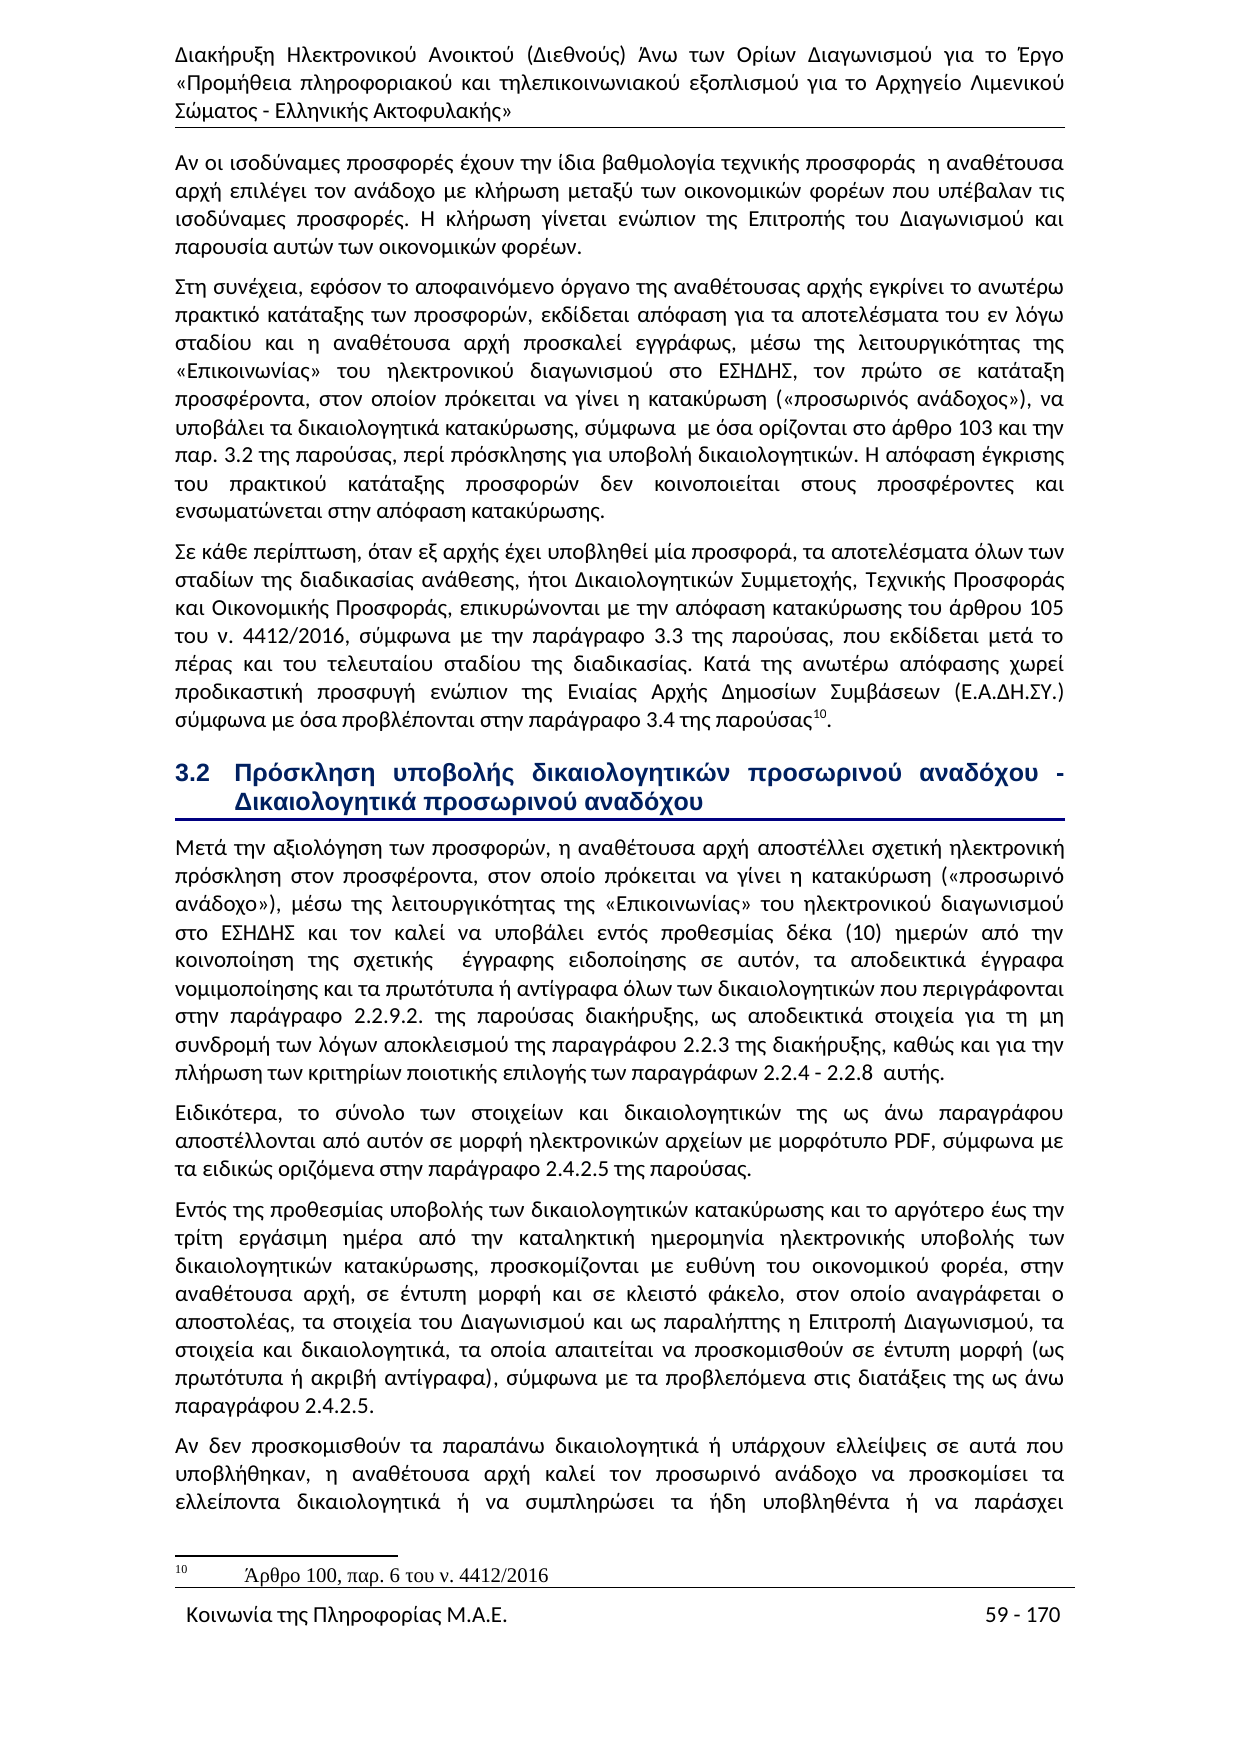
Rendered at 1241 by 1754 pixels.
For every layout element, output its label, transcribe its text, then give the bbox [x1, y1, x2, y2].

text Στη συνέχεια, εφόσον το αποφαινόμενο όργανο της αναθέτουσας αρχής εγκρίνει το ανωτέρω πρακτικό κατάταξης των προσφορών, εκδίδεται απόφαση για τα αποτελέσματα του εν λόγω σταδίου και η αναθέτουσα αρχή προσκαλεί εγγράφως, μέσω της λειτουργικότητας της «Επικοινωνίας» του ηλεκτρονικού διαγωνισμού στο ΕΣΗΔΗΣ, τον πρώτο σε κατάταξη προσφέροντα, στον οποίον πρόκειται να γίνει η κατακύρωση («προσωρινός ανάδοχος»), να υποβάλει τα δικαιολογητικά κατακύρωσης, σύμφωνα με όσα ορίζονται στο άρθρο 103 και την παρ. 3.2 της παρούσας, περί πρόσκλησης για υποβολή δικαιολογητικών. Η απόφαση έγκρισης του πρακτικού κατάταξης προσφορών δεν κοινοποιείται στους προσφέροντες και ενσωματώνεται στην απόφαση κατακύρωσης. [175, 272, 1065, 525]
text Εντός της προθεσμίας υποβολής των δικαιολογητικών κατακύρωσης και το αργότερο έως την τρίτη εργάσιμη ημέρα από την καταληκτική ημερομηνία ηλεκτρονικής υποβολής των δικαιολογητικών κατακύρωσης, προσκομίζονται με ευθύνη του οικονομικού φορέα, στην αναθέτουσα αρχή, σε έντυπη μορφή και σε κλειστό φάκελο, στον οποίο αναγράφεται ο αποστολέας, τα στοιχεία του Διαγωνισμού και ως παραλήπτης η Επιτροπή Διαγωνισμού, τα στοιχεία και δικαιολογητικά, τα οποία απαιτείται να προσκομισθούν σε έντυπη μορφή (ως πρωτότυπα ή ακριβή αντίγραφα), σύμφωνα με τα προβλεπόμενα στις διατάξεις της ως άνω παραγράφου 2.4.2.5. [175, 1195, 1065, 1419]
text Ειδικότερα, το σύνολο των στοιχείων και δικαιολογητικών της ως άνω παραγράφου αποστέλλονται από αυτόν σε μορφή ηλεκτρονικών αρχείων με μορφότυπο PDF, σύμφωνα με τα ειδικώς οριζόμενα στην παράγραφο 2.4.2.5 της παρούσας. [175, 1098, 1065, 1182]
subtitle 3.2 Πρόσκληση υποβολής δικαιολογητικών προσωρινού αναδόχου - Δικαιολογητικά προσωρινού αναδόχου [175, 758, 1065, 818]
text Αν οι ισοδύναμες προσφορές έχουν την ίδια βαθμολογία τεχνικής προσφοράς η αναθέτουσα αρχή επιλέγει τον ανάδοχο με κλήρωση μεταξύ των οικονομικών φορέων που υπέβαλαν τις ισοδύναμες προσφορές. Η κλήρωση γίνεται ενώπιον της Επιτροπής του Διαγωνισμού και παρουσία αυτών των οικονομικών φορέων. [175, 148, 1065, 260]
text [175, 1431, 1065, 1516]
text Μετά την αξιολόγηση των προσφορών, η αναθέτουσα αρχή αποστέλλει σχετική ηλεκτρονική πρόσκληση στον προσφέροντα, στον οποίο πρόκειται να γίνει η κατακύρωση («προσωρινό ανάδοχο»), μέσω της λειτουργικότητας της «Επικοινωνίας» του ηλεκτρονικού διαγωνισμού στο ΕΣΗΔΗΣ και τον καλεί να υποβάλει εντός προθεσμίας δέκα (10) ημερών από την κοινοποίηση της σχετικής έγγραφης ειδοποίησης σε αυτόν, τα αποδεικτικά έγγραφα νομιμοποίησης και τα πρωτότυπα ή αντίγραφα όλων των δικαιολογητικών που περιγράφονται στην παράγραφο 2.2.9.2. της παρούσας διακήρυξης, ως αποδεικτικά στοιχεία για τη μη συνδρομή των λόγων αποκλεισμού της παραγράφου 2.2.3 της διακήρυξης, καθώς και για την πλήρωση των κριτηρίων ποιοτικής επιλογής των παραγράφων 2.2.4 - 2.2.8 αυτής. [175, 833, 1065, 1086]
